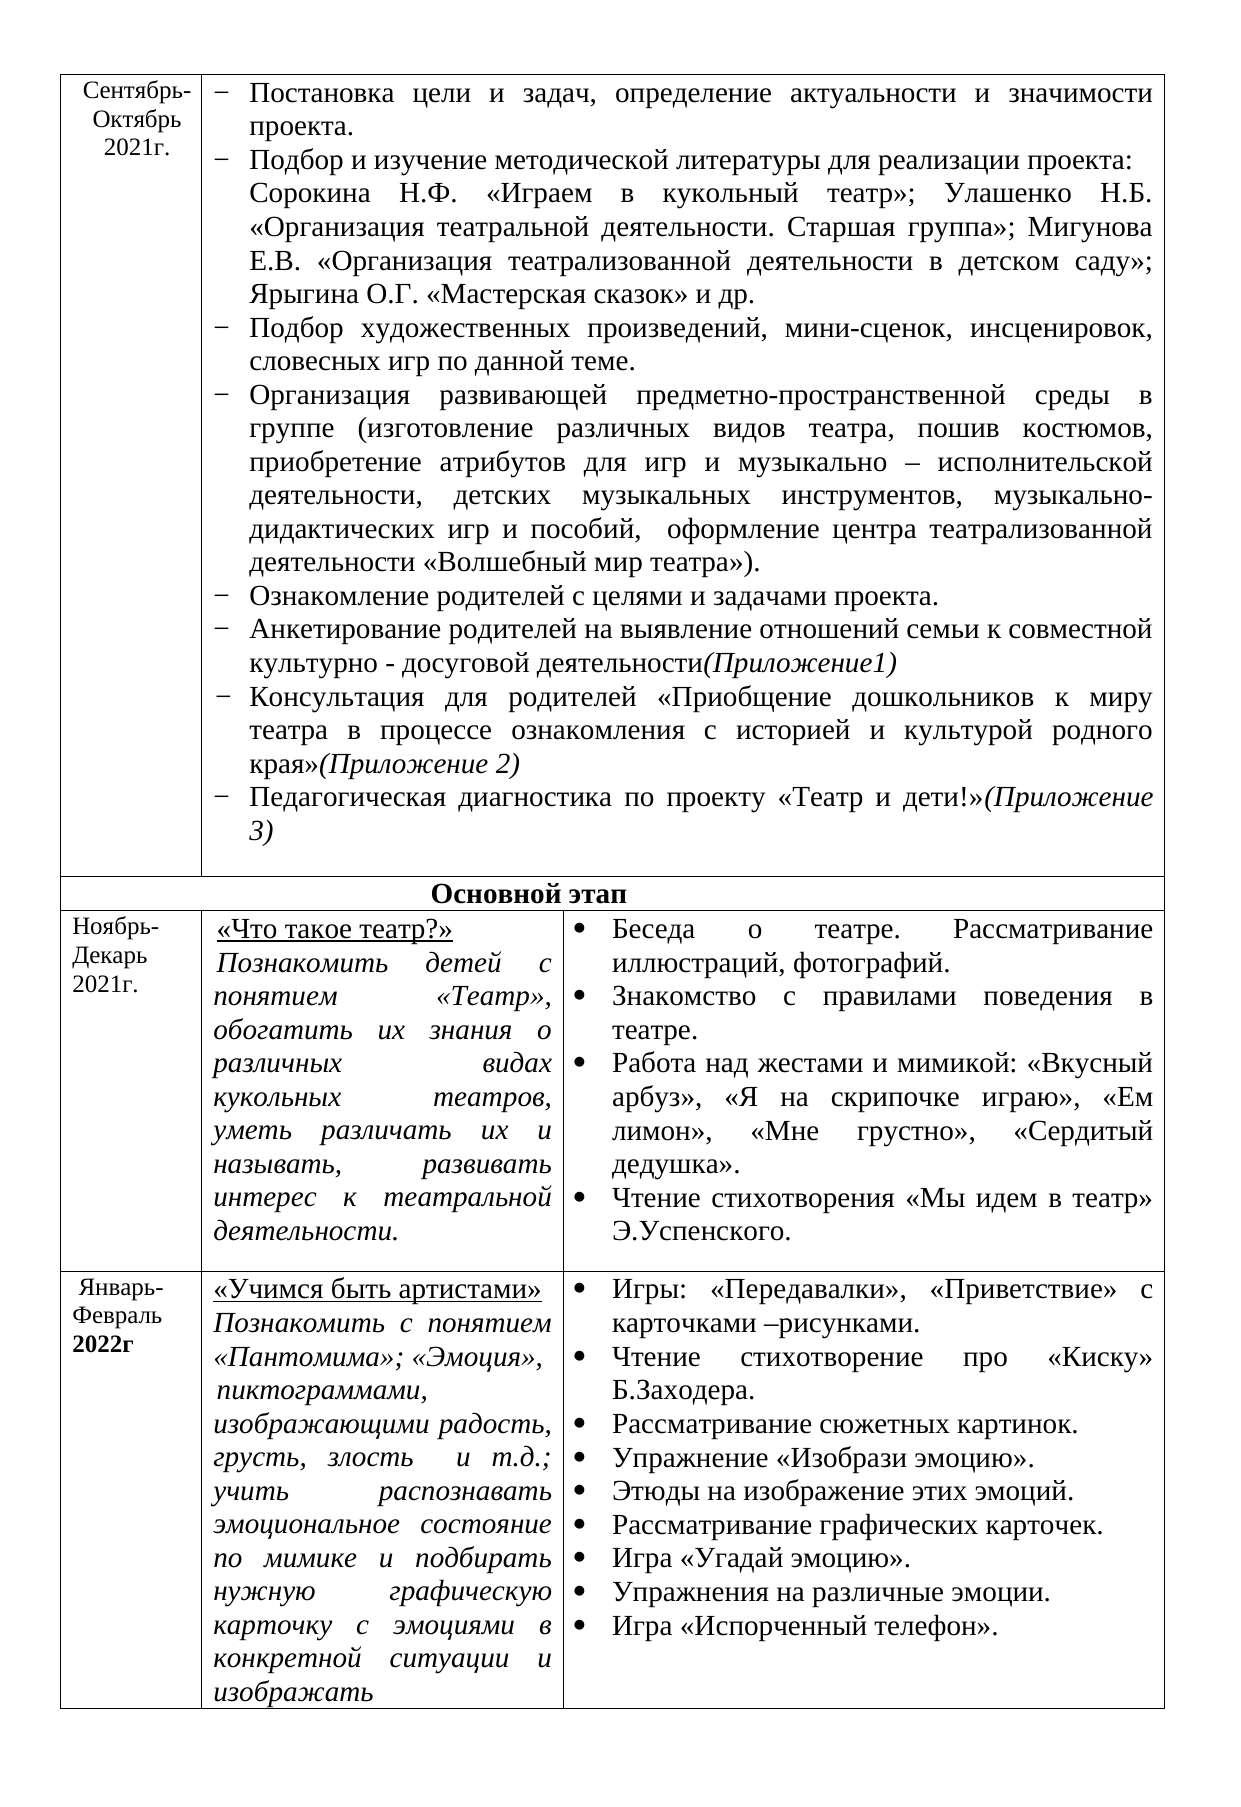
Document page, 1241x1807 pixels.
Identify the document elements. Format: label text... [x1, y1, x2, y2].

table_cell Постановка цели и задач, определение актуальности и значимости проекта. Подбор и изучение методической литературы для реализации проекта: Сорокина Н.Ф. «Играем в кукольный театр»; Улашенко Н.Б. «Организация театральной деятельности. Старшая группа»; Мигунова Е.В. «Организация театрализованной деятельности в детском саду»; Ярыгина О.Г. «Мастерская сказок» и др. Подбор художественных произведений, мини-сценок, инсценировок, словесных игр по данной теме. Организация развивающей предметно-пространственной среды в группе (изготовление различных видов театра, пошив костюмов, приобретение атрибутов для игр и музыкально – исполнительской деятельности, детских музыкальных инструментов, музыкально-дидактических игр и пособий, оформление центра театрализованной деятельности «Волшебный мир театра»). Ознакомление родителей с целями и задачами проекта. Анкетирование родителей на выявление отношений семьи к совместной культурно - досуговой деятельности(Приложение1) Консультация для родителей «Приобщение дошкольников к миру театра в процессе ознакомления с историей и культурой родного края»(Приложение 2) Педагогическая диагностика по проекту «Театр и дети!»(Приложение 3) [202, 75, 1164, 876]
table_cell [61, 1272, 201, 1708]
table_cell Беседа о театре. Рассматривание иллюстраций, фотографий. Знакомство с правилами поведения в театре. Работа над жестами и мимикой: «Вкусный арбуз», «Я на скрипочке играю», «Ем лимон», «Мне грустно», «Сердитый дедушка». Чтение стихотворения «Мы идем в театр» Э.Успенского. [564, 911, 1164, 1271]
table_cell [202, 1272, 563, 1708]
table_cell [564, 1272, 1164, 1708]
table_cell «Что такое театр?» Познакомить детей с понятием «Театр», обогатить их знания о различных видах кукольных театров, уметь различать их и называть, развивать интерес к театральной деятельности. [202, 911, 563, 1271]
table_cell Ноябрь-Декарь 2021г. [61, 911, 201, 1271]
table_cell Основной этап [61, 877, 1164, 910]
table_cell Сентябрь-Октябрь 2021г. [61, 75, 201, 876]
